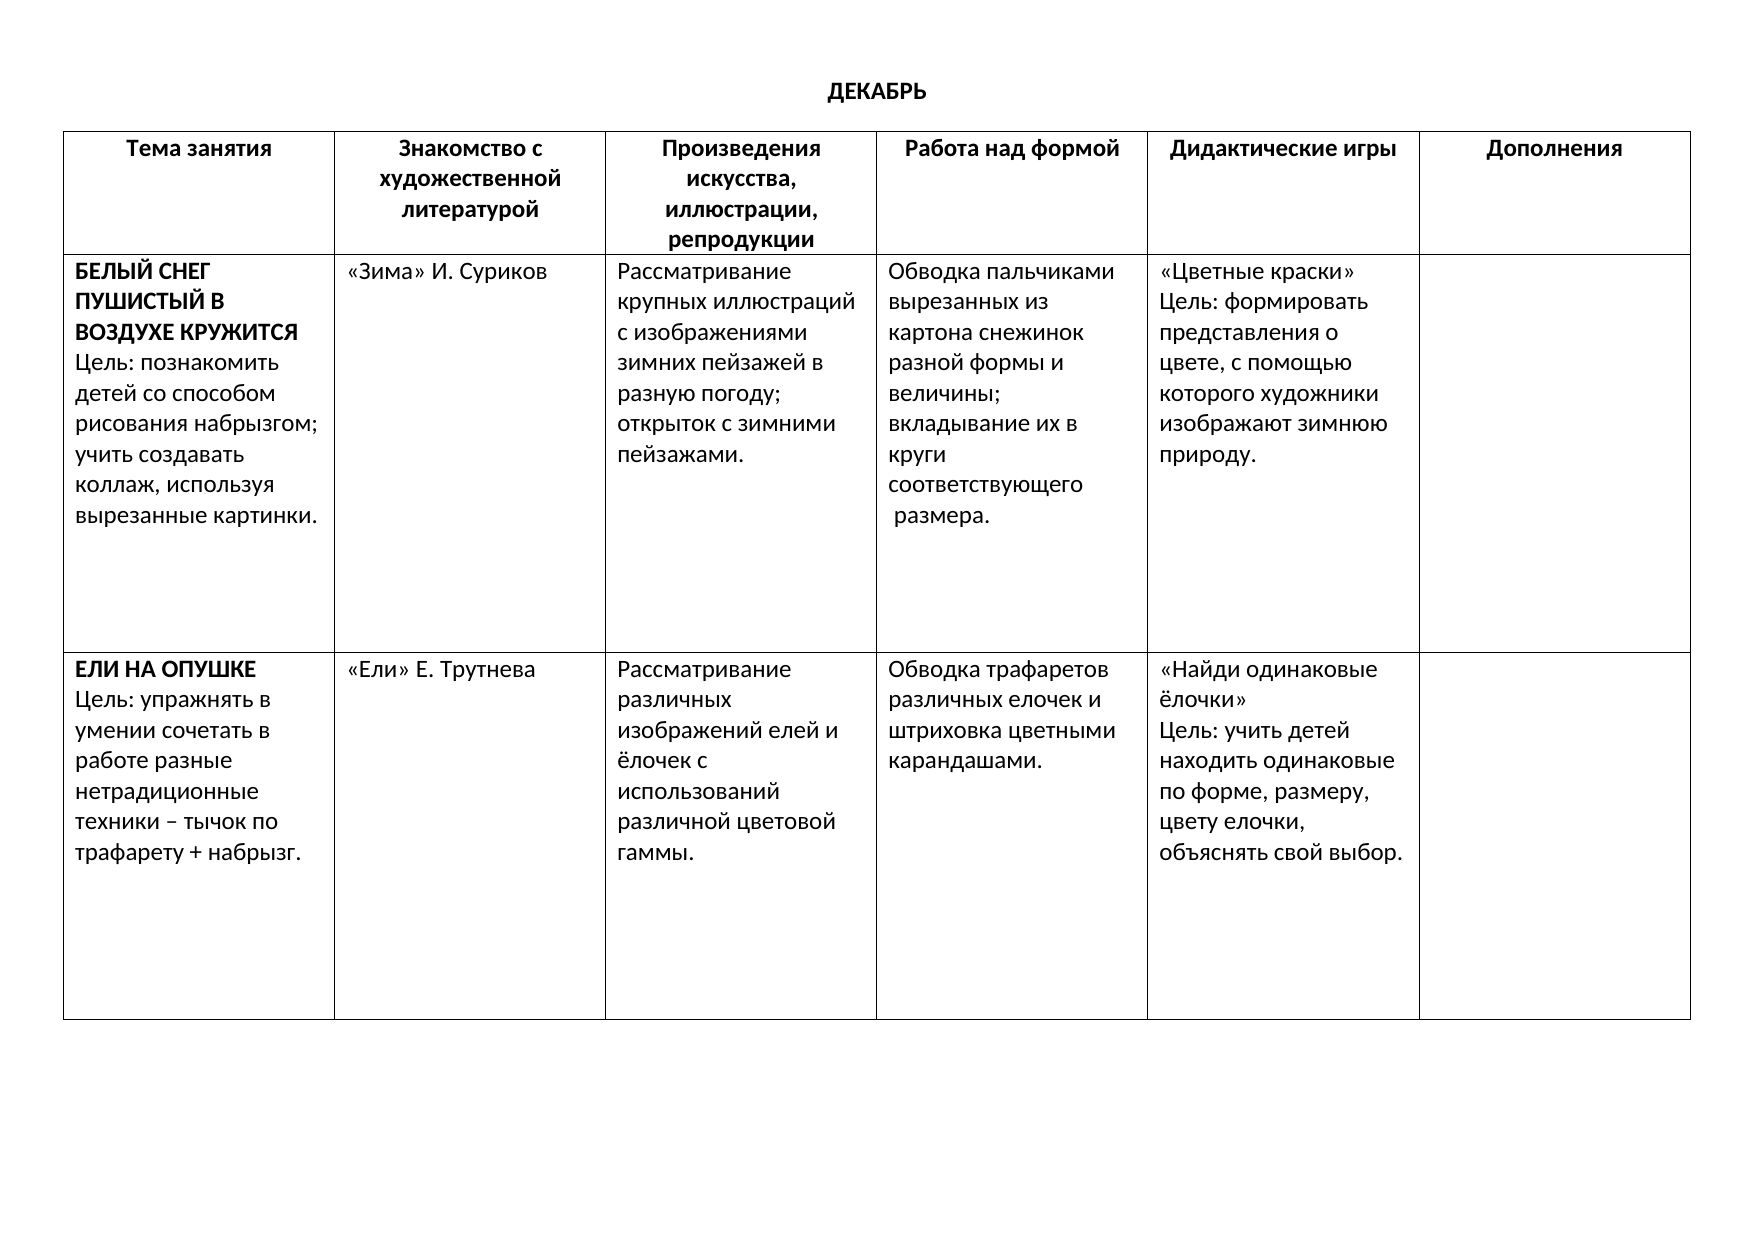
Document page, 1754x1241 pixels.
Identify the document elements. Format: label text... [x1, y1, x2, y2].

table_header Дидактические игры [1148, 132, 1419, 254]
table_cell [1420, 653, 1690, 1019]
text ДЕКАБРЬ [75, 75, 1679, 106]
table_header Знакомство с художественной литературой [335, 132, 605, 254]
table_header Дополнения [1420, 132, 1690, 254]
table_cell «Найди одинаковые ёлочки» Цель: учить детей находить одинаковые по форме, размеру, цвету елочки, объяснять свой выбор. [1148, 653, 1419, 1019]
table_cell [1420, 255, 1690, 652]
table_cell Обводка пальчиками вырезанных из картона снежинок разной формы и величины; вкладывание их в круги соответствующего размера. [877, 255, 1147, 652]
table_header Работа над формой [877, 132, 1147, 254]
table_cell ЕЛИ НА ОПУШКЕ Цель: упражнять в умении сочетать в работе разные нетрадиционные техники – тычок по трафарету + набрызг. [64, 653, 334, 1019]
table_cell Рассматривание крупных иллюстраций с изображениями зимних пейзажей в разную погоду; открыток с зимними пейзажами. [606, 255, 876, 652]
table_cell «Цветные краски» Цель: формировать представления о цвете, с помощью которого художники изображают зимнюю природу. [1148, 255, 1419, 652]
table_cell Обводка трафаретов различных елочек и штриховка цветными карандашами. [877, 653, 1147, 1019]
table_cell Рассматривание различных изображений елей и ёлочек с использований различной цветовой гаммы. [606, 653, 876, 1019]
table_cell БЕЛЫЙ СНЕГ ПУШИСТЫЙ В ВОЗДУХЕ КРУЖИТСЯ Цель: познакомить детей со способом рисования набрызгом; учить создавать коллаж, используя вырезанные картинки. [64, 255, 334, 652]
table_cell «Зима» И. Суриков [335, 255, 605, 652]
table_header Тема занятия [64, 132, 334, 254]
table_cell «Ели» Е. Трутнева [335, 653, 605, 1019]
table_header Произведения искусства, иллюстрации, репродукции [606, 132, 876, 254]
